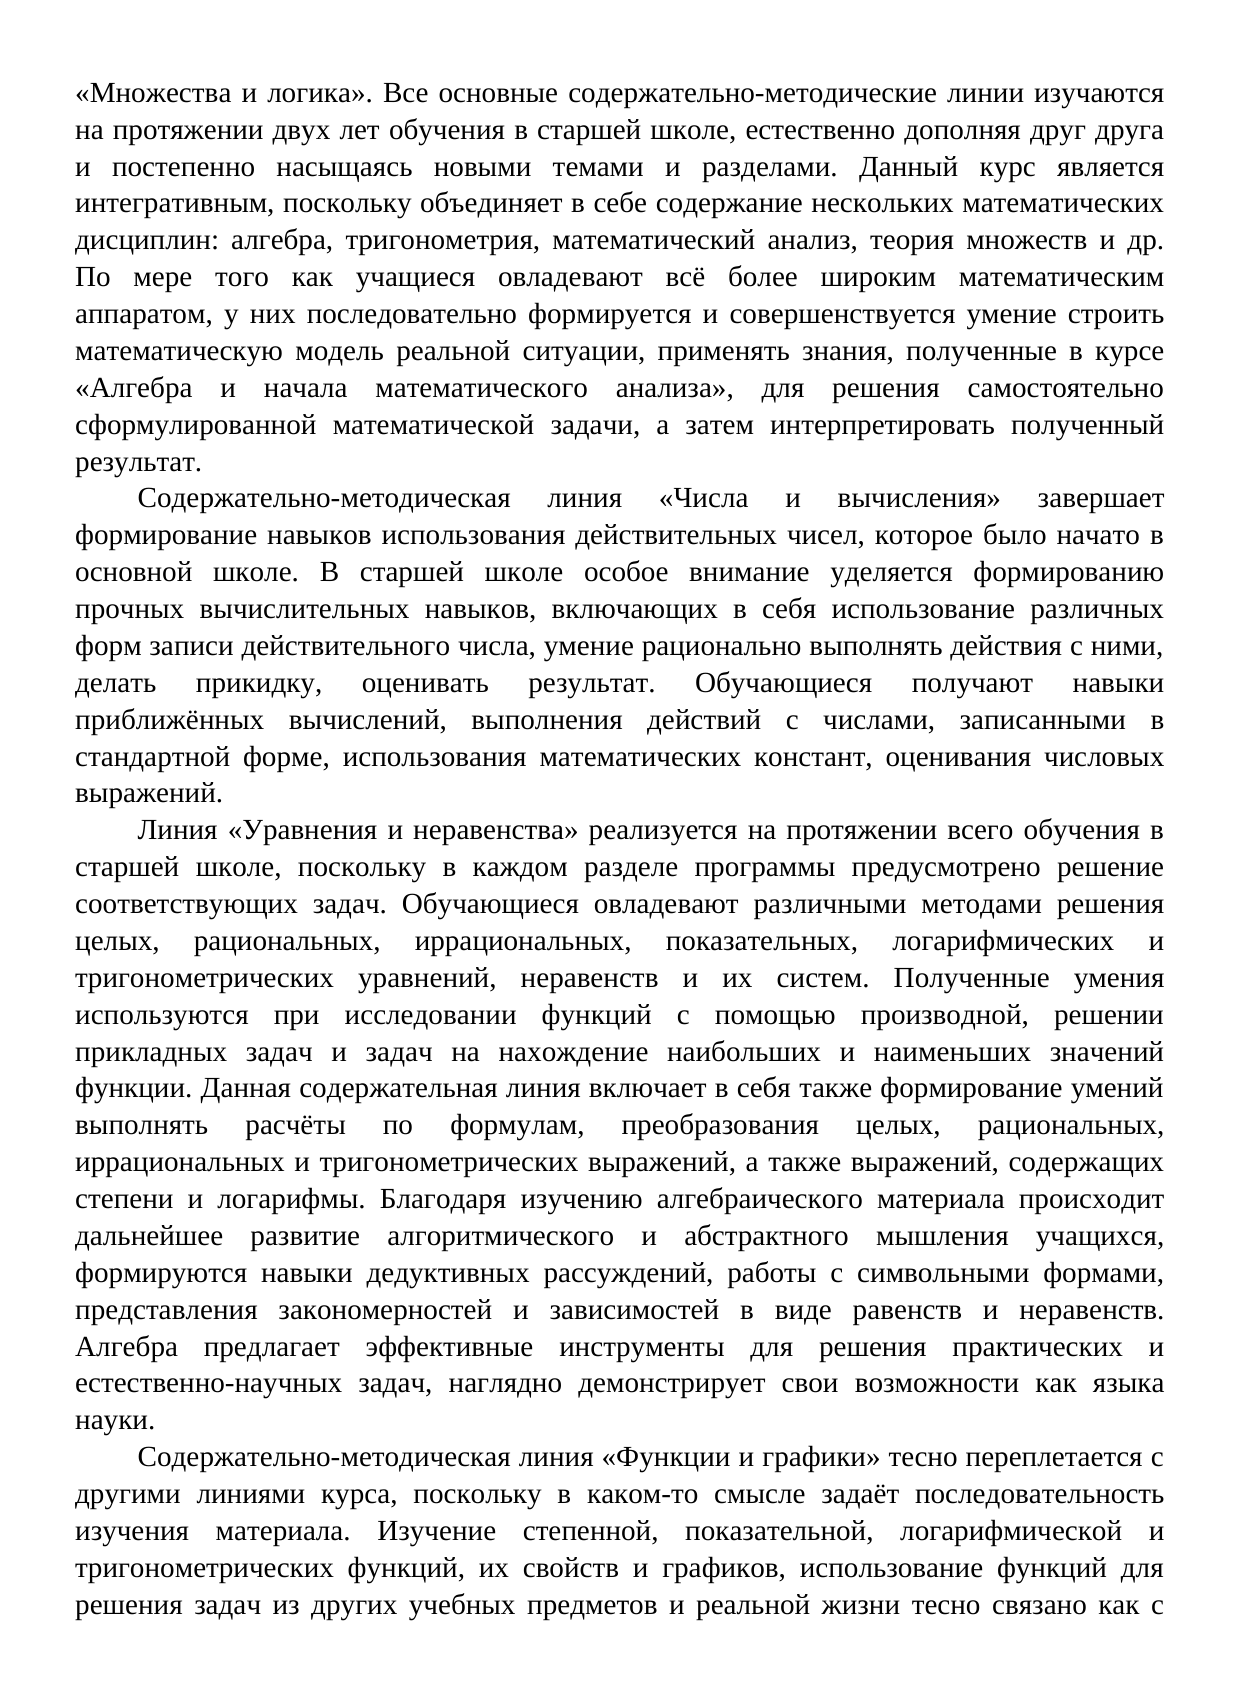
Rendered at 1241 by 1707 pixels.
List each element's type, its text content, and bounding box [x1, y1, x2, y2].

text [75, 1439, 1165, 1620]
text Линия «Уравнения и неравенства» реализуется на протяжении всего обучения в старшей школе, поскольку в каждом разделе программы предусмотрено решение соответствующих задач. Обучающиеся овладевают различными методами решения целых, рациональных, иррациональных, показательных, логарифмических и тригонометрических уравнений, неравенств и их систем. Полученные умения используются при исследовании функций с помощью производной, решении прикладных задач и задач на нахождение наибольших и наименьших значений функции. Данная содержательная линия включает в себя также формирование умений выполнять расчёты по формулам, преобразования целых, рациональных, иррациональных и тригонометрических выражений, а также выражений, содержащих степени и логарифмы. Благодаря изучению алгебраического материала происходит дальнейшее развитие алгоритмического и абстрактного мышления учащихся, формируются навыки дедуктивных рассуждений, работы с символьными формами, представления закономерностей и зависимостей в виде равенств и неравенств. Алгебра предлагает эффективные инструменты для решения практических и естественно-научных задач, наглядно демонстрирует свои возможности как языка науки. [75, 812, 1165, 1436]
text Содержательно-методическая линия «Числа и вычисления» завершает формирование навыков использования действительных чисел, которое было начато в основной школе. В старшей школе особое внимание уделяется формированию прочных вычислительных навыков, включающих в себя использование различных форм записи действительного числа, умение рационально выполнять действия с ними, делать прикидку, оценивать результат. Обучающиеся получают навыки приближённых вычислений, выполнения действий с числами, записанными в стандартной форме, использования математических констант, оценивания числовых выражений. [75, 481, 1165, 809]
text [75, 75, 1165, 477]
